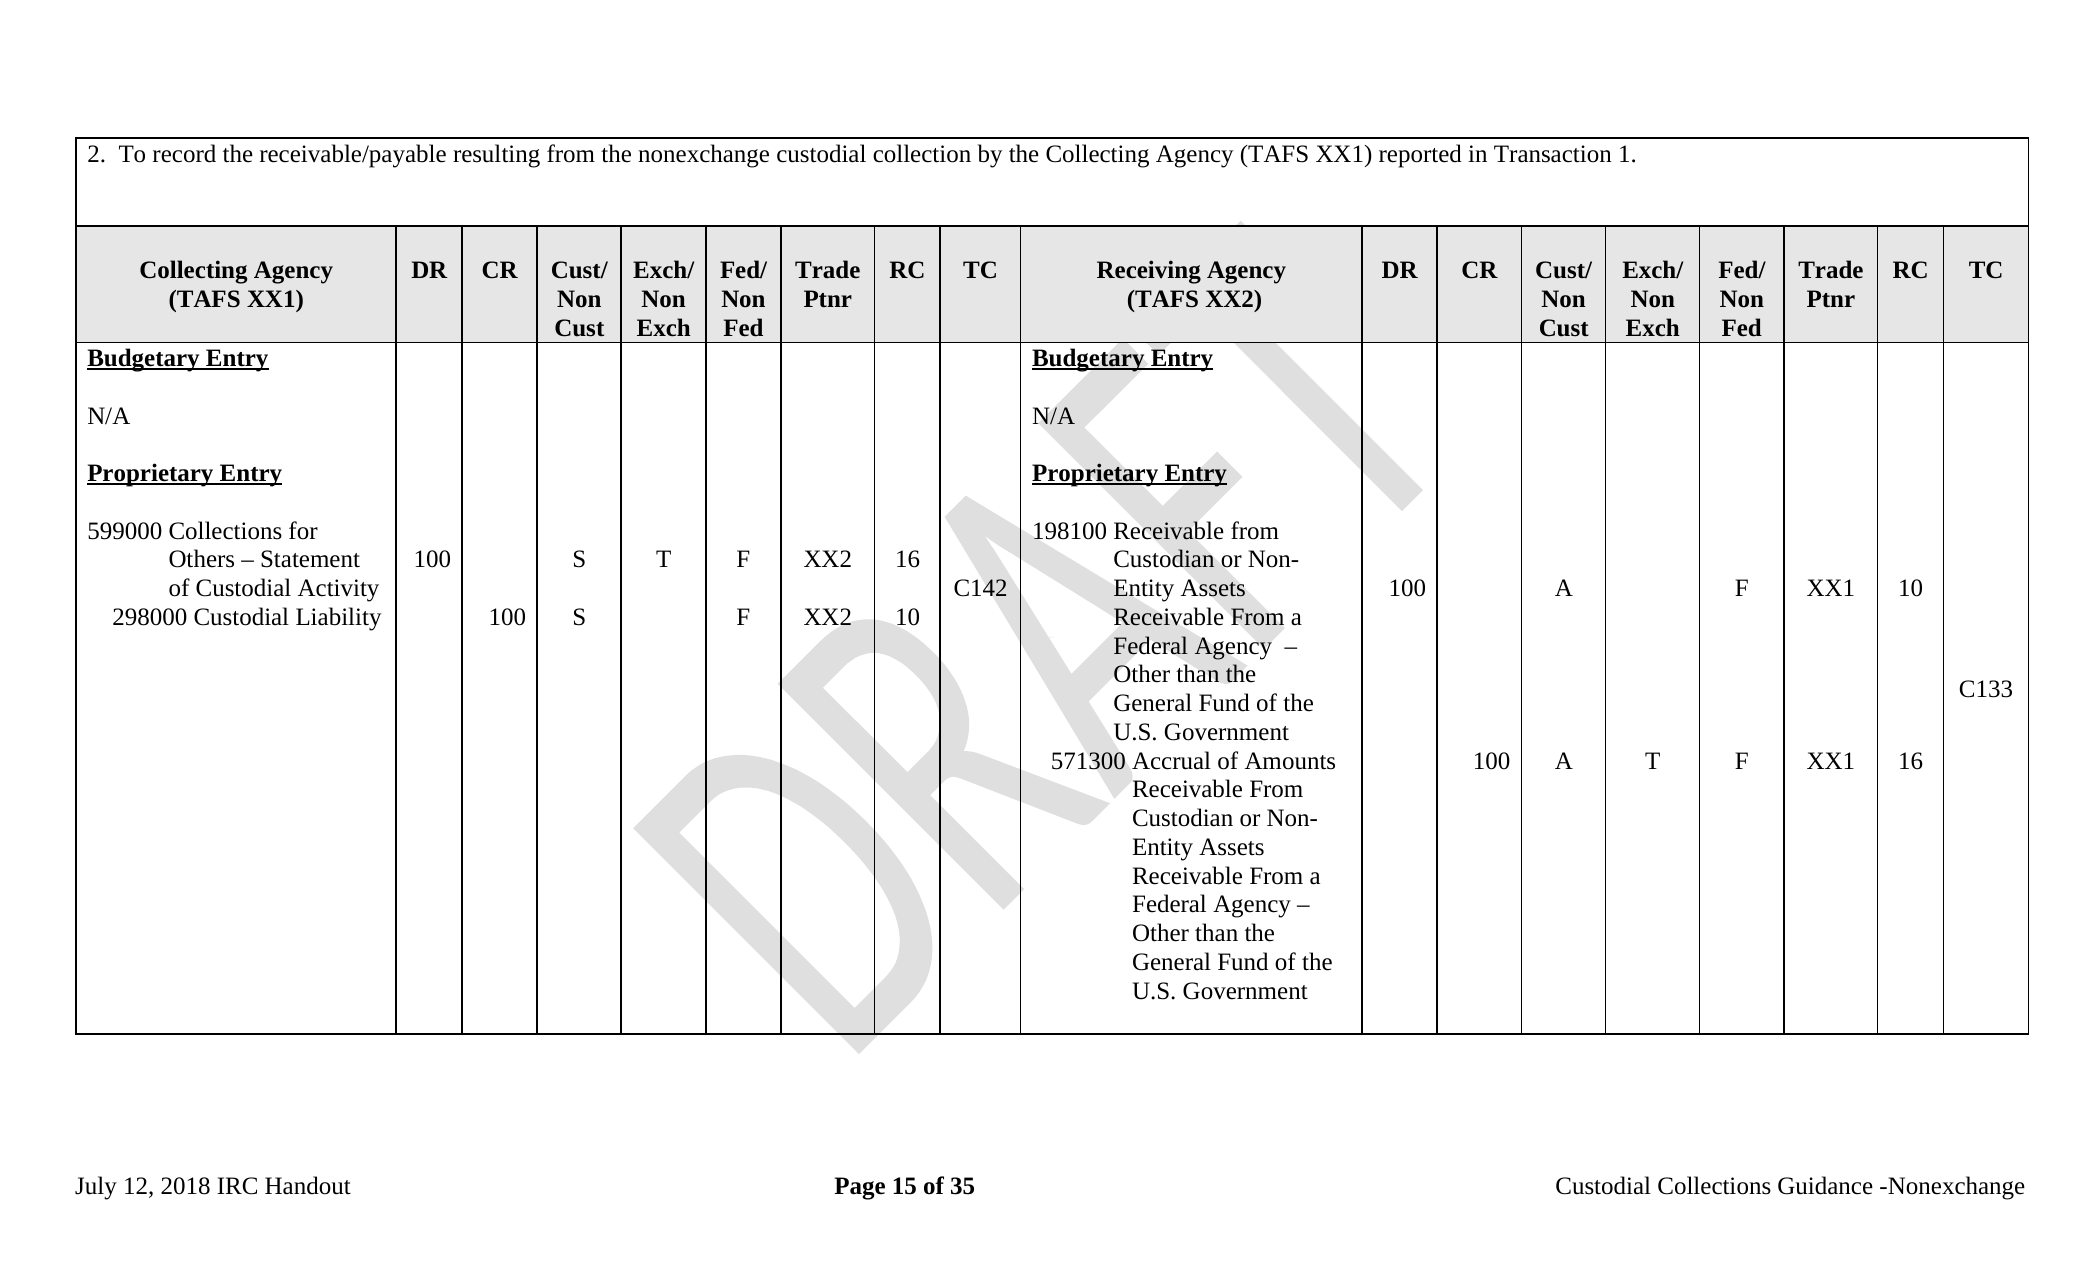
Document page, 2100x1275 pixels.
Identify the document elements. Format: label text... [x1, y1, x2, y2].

table_cell T [1606, 343, 1699, 1033]
table_cell RC [875, 227, 939, 342]
table_cell Exch/ Non Exch [1606, 227, 1699, 342]
table_cell Budgetary Entry N/A Proprietary Entry 599000 Collections for Others – Statement of Custodial Activity 298000 Custodial Liability [77, 343, 395, 1033]
table_cell 100 [463, 343, 536, 1033]
table_cell Trade Ptnr [1785, 227, 1877, 342]
table_cell Budgetary Entry N/A Proprietary Entry 198100 Receivable from Custodian or Non- Entity Assets Receivable From a Federal Agency – Other than the General Fund of the U.S. Government 571300 Accrual of Amounts Receivable From Custodian or Non- Entity Assets Receivable From a Federal Agency – Other than the General Fund of the U.S. Government [1021, 343, 1361, 1033]
table_cell CR [1438, 227, 1521, 342]
table_cell XX2 XX2 [782, 343, 874, 1033]
table_cell 16 10 [875, 343, 939, 1033]
table_cell Fed/ Non Fed [707, 227, 780, 342]
table_cell 100 [1363, 343, 1436, 1033]
table_cell Exch/ Non Exch [622, 227, 705, 342]
table_cell DR [1363, 227, 1436, 342]
table_cell Receiving Agency (TAFS XX2) [1021, 227, 1361, 342]
table_cell 100 [397, 343, 461, 1033]
table_cell C133 [1944, 343, 2028, 1033]
table_cell Cust/ Non Cust [538, 227, 620, 342]
table_cell 100 [1438, 343, 1521, 1033]
table_cell C142 [941, 343, 1020, 1033]
table_cell DR [397, 227, 461, 342]
table_cell CR [463, 227, 536, 342]
table_cell TC [941, 227, 1020, 342]
table_cell TC [1944, 227, 2028, 342]
table_cell 10 16 [1878, 343, 1943, 1033]
table_cell XX1 XX1 [1785, 343, 1877, 1033]
table_cell S S [538, 343, 620, 1033]
table_header 2. To record the receivable/payable resulting from the nonexchange custodial collection by the Collecting Agency (TAFS XX1) reported in Transaction 1. [77, 139, 2028, 225]
table_cell F F [707, 343, 780, 1033]
table_cell A A [1522, 343, 1605, 1033]
table_cell Cust/ Non Cust [1522, 227, 1605, 342]
table_cell Collecting Agency (TAFS XX1) [77, 227, 395, 342]
table_cell F F [1700, 343, 1783, 1033]
table_cell T [622, 343, 705, 1033]
table_cell Fed/ Non Fed [1700, 227, 1783, 342]
table_cell RC [1878, 227, 1943, 342]
table_cell Trade Ptnr [782, 227, 874, 342]
